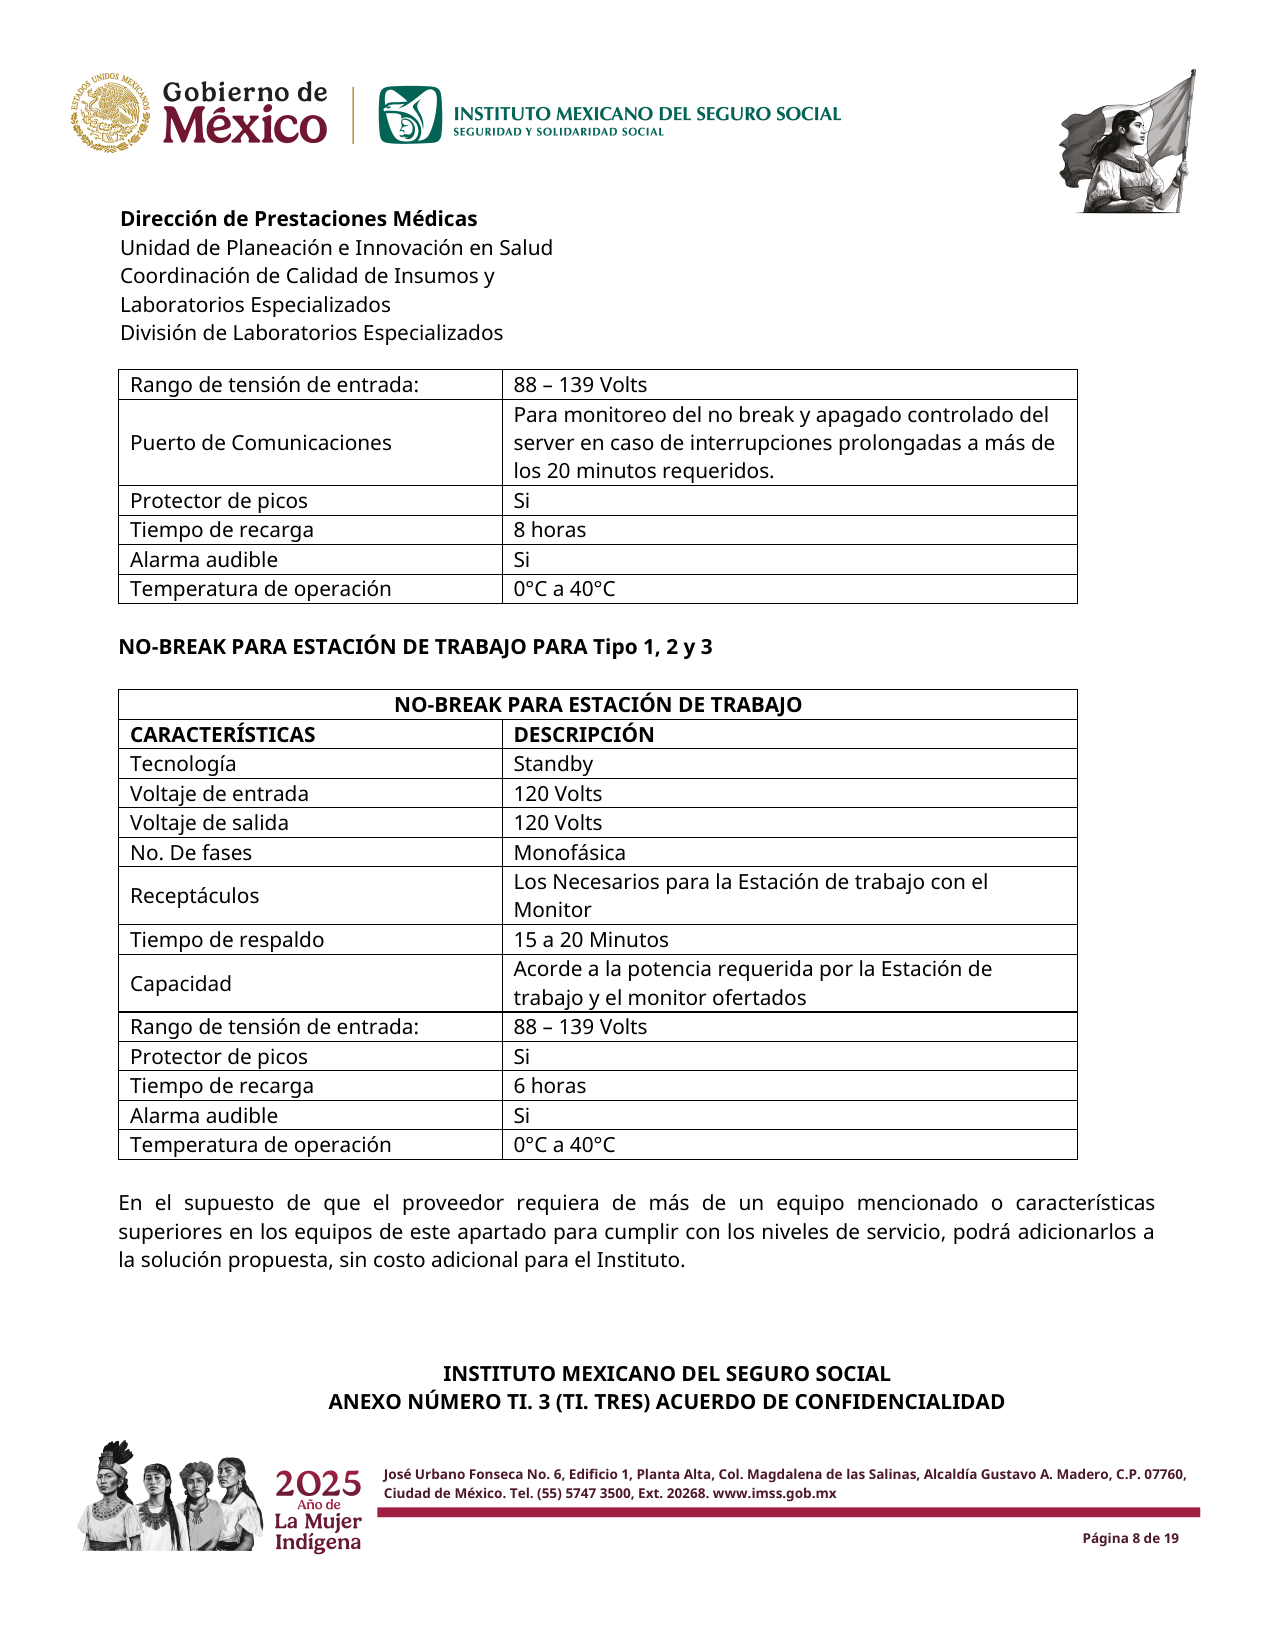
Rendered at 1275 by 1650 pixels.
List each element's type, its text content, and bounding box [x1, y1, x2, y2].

table_cell Capacidad [119, 955, 502, 1011]
table_cell 6 horas [503, 1071, 1077, 1100]
table_cell Si [503, 1042, 1077, 1070]
table_cell Si [503, 1101, 1077, 1129]
text En el supuesto de que el proveedor requiera de más de un equipo mencionado o características superiores en los equipos de este apartado para cumplir con los niveles de servicio, podrá adicionarlos a la solución propuesta, sin costo adicional para el Instituto. [118, 1188, 1157, 1274]
table_cell Puerto de Comunicaciones [119, 400, 502, 485]
text INSTITUTO MEXICANO DEL SEGURO SOCIAL [118, 1359, 1216, 1387]
table_cell 15 a 20 Minutos [503, 925, 1077, 953]
table_cell 120 Volts [503, 779, 1077, 807]
table_cell 0°C a 40°C [503, 1130, 1077, 1159]
table_cell Protector de picos [119, 486, 502, 514]
table_cell 88 – 139 Volts [503, 1013, 1077, 1041]
table_cell Rango de tensión de entrada: [119, 370, 502, 399]
table_cell Receptáculos [119, 867, 502, 924]
table_cell CARACTERÍSTICAS [119, 720, 502, 748]
table_cell Acorde a la potencia requerida por la Estación de trabajo y el monitor ofertados [503, 955, 1077, 1011]
table_cell Monofásica [503, 838, 1077, 866]
table_cell Rango de tensión de entrada: [119, 1013, 502, 1041]
picture [0, 1, 1274, 1650]
table_cell Voltaje de entrada [119, 779, 502, 807]
table_cell Standby [503, 749, 1077, 778]
text ANEXO NÚMERO TI. 3 (TI. TRES) ACUERDO DE CONFIDENCIALIDAD [118, 1387, 1216, 1416]
table_header NO-BREAK PARA ESTACIÓN DE TRABAJO [119, 690, 1077, 719]
table_cell Si [503, 545, 1077, 573]
table_cell Temperatura de operación [119, 1130, 502, 1159]
table_cell Si [503, 486, 1077, 514]
text NO-BREAK PARA ESTACIÓN DE TRABAJO PARA Tipo 1, 2 y 3 [118, 632, 1157, 661]
table_cell Los Necesarios para la Estación de trabajo con el Monitor [503, 867, 1077, 924]
table_cell 120 Volts [503, 808, 1077, 837]
table_cell 8 horas [503, 516, 1077, 544]
table_cell No. De fases [119, 838, 502, 866]
table_cell Tiempo de respaldo [119, 925, 502, 953]
table_cell Protector de picos [119, 1042, 502, 1070]
table_cell 88 – 139 Volts [503, 370, 1077, 399]
table_cell Tiempo de recarga [119, 1071, 502, 1100]
table_cell Para monitoreo del no break y apagado controlado del server en caso de interrupciones prolongadas a más de los 20 minutos requeridos. [503, 400, 1077, 485]
table_cell Alarma audible [119, 545, 502, 573]
table_cell Tecnología [119, 749, 502, 778]
table_cell Temperatura de operación [119, 575, 502, 603]
table_cell DESCRIPCIÓN [503, 720, 1077, 748]
table_cell Voltaje de salida [119, 808, 502, 837]
table_cell 0°C a 40°C [503, 575, 1077, 603]
table_cell Tiempo de recarga [119, 516, 502, 544]
table_cell Alarma audible [119, 1101, 502, 1129]
